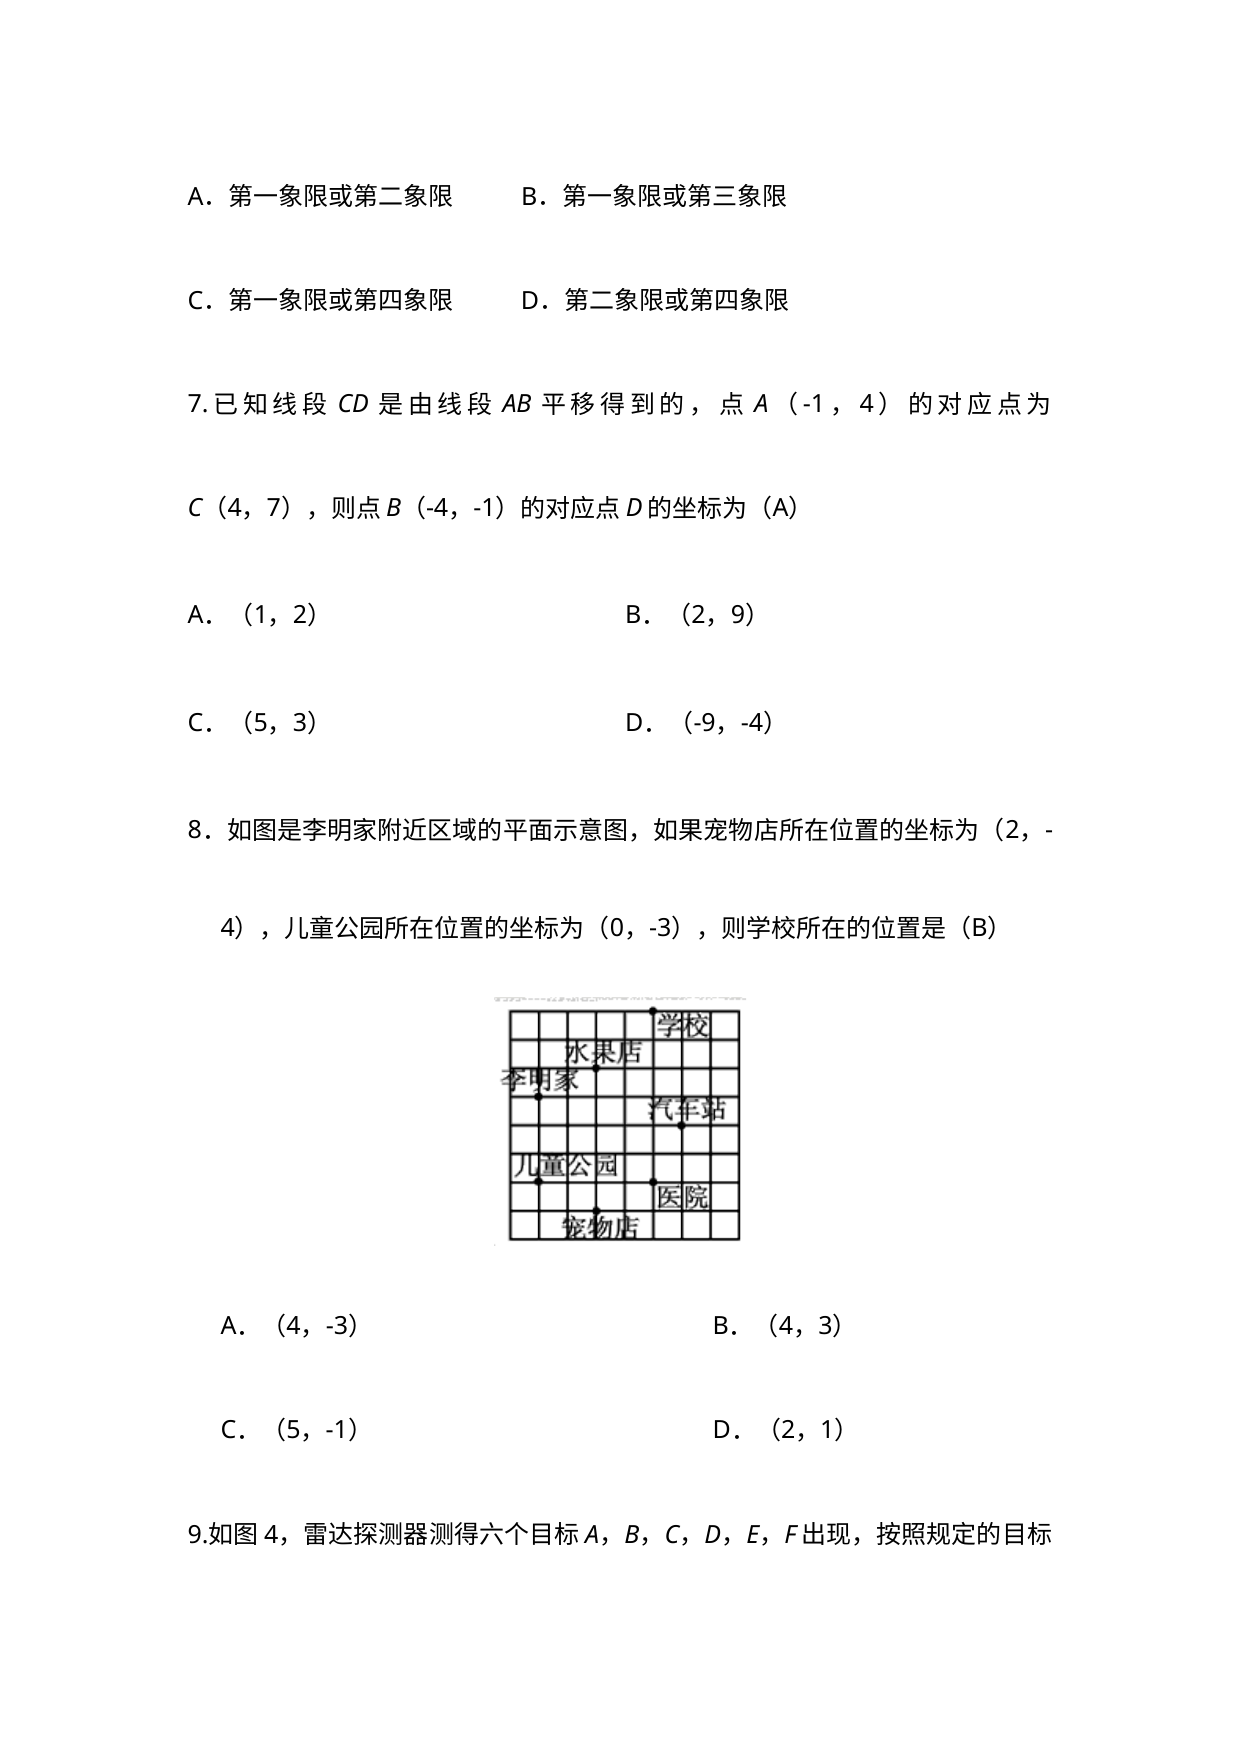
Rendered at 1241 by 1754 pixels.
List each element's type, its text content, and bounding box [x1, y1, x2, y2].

text A．（1，2） B．（2，9） [187, 581, 1053, 646]
text A．第一象限或第二象限 B．第一象限或第三象限 [187, 162, 1053, 227]
picture [494, 997, 747, 1246]
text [187, 1500, 1053, 1565]
text A．（4，-3） B．（4，3） [220, 1292, 1053, 1357]
text C．第一象限或第四象限 D．第二象限或第四象限 [187, 266, 1053, 331]
text 7.已知线段CD是由线段AB平移得到的，点A（-1，4）的对应点为C（4，7），则点B（-4，-1）的对应点D的坐标为（A） [187, 370, 1053, 539]
text C．（5，-1） D．（2，1） [220, 1396, 1053, 1461]
text 8．如图是李明家附近区域的平面示意图，如果宠物店所在位置的坐标为（2，-4），儿童公园所在位置的坐标为（0，-3），则学校所在的位置是（B） [187, 796, 1053, 959]
text C．（5，3） D．（-9，-4） [187, 689, 1053, 754]
